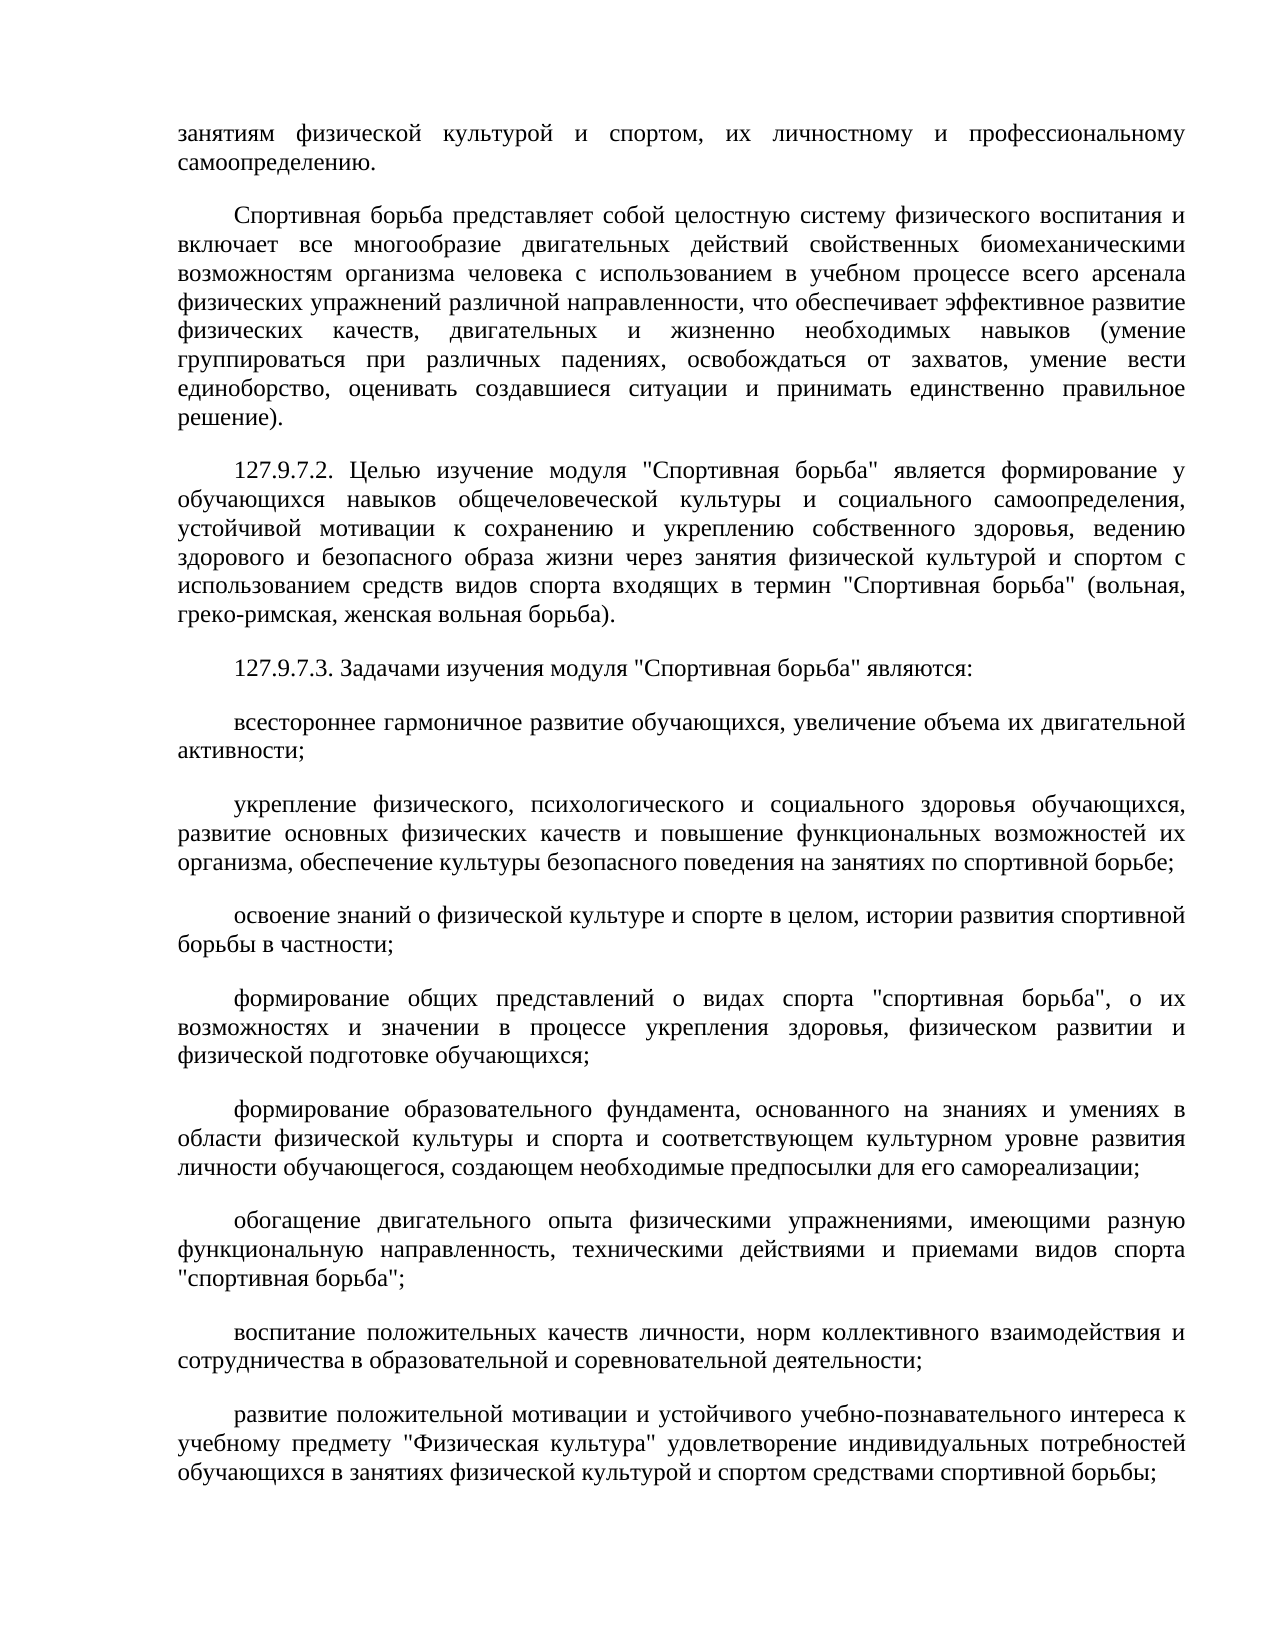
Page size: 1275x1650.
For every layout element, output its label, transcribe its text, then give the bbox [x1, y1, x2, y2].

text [177, 118, 1186, 176]
text воспитание положительных качеств личности, норм коллективного взаимодействия и сотрудничества в образовательной и соревновательной деятельности; [177, 1317, 1186, 1374]
text освоение знаний о физической культуре и спорте в целом, истории развития спортивной борьбы в частности; [177, 901, 1186, 958]
text обогащение двигательного опыта физическими упражнениями, имеющими разную функциональную направленность, техническими действиями и приемами видов спорта "спортивная борьба"; [177, 1206, 1186, 1292]
text формирование образовательного фундамента, основанного на знаниях и умениях в области физической культуры и спорта и соответствующем культурном уровне развития личности обучающегося, создающем необходимые предпосылки для его самореализации; [177, 1094, 1186, 1181]
text формирование общих представлений о видах спорта "спортивная борьба", о их возможностях и значении в процессе укрепления здоровья, физическом развитии и физической подготовке обучающихся; [177, 983, 1186, 1069]
text 127.9.7.2. Целью изучение модуля "Спортивная борьба" является формирование у обучающихся навыков общечеловеческой культуры и социального самоопределения, устойчивой мотивации к сохранению и укреплению собственного здоровья, ведению здорового и безопасного образа жизни через занятия физической культурой и спортом с использованием средств видов спорта входящих в термин "Спортивная борьба" (вольная, греко-римская, женская вольная борьба). [177, 456, 1186, 628]
text 127.9.7.3. Задачами изучения модуля "Спортивная борьба" являются: [177, 653, 1186, 682]
text Спортивная борьба представляет собой целостную систему физического воспитания и включает все многообразие двигательных действий свойственных биомеханическими возможностям организма человека с использованием в учебном процессе всего арсенала физических упражнений различной направленности, что обеспечивает эффективное развитие физических качеств, двигательных и жизненно необходимых навыков (умение группироваться при различных падениях, освобождаться от захватов, умение вести единоборство, оценивать создавшиеся ситуации и принимать единственно правильное решение). [177, 201, 1186, 431]
text развитие положительной мотивации и устойчивого учебно-познавательного интереса к учебному предмету "Физическая культура" удовлетворение индивидуальных потребностей обучающихся в занятиях физической культурой и спортом средствами спортивной борьбы; [177, 1399, 1186, 1486]
text укрепление физического, психологического и социального здоровья обучающихся, развитие основных физических качеств и повышение функциональных возможностей их организма, обеспечение культуры безопасного поведения на занятиях по спортивной борьбе; [177, 789, 1186, 876]
text всестороннее гармоничное развитие обучающихся, увеличение объема их двигательной активности; [177, 707, 1186, 764]
